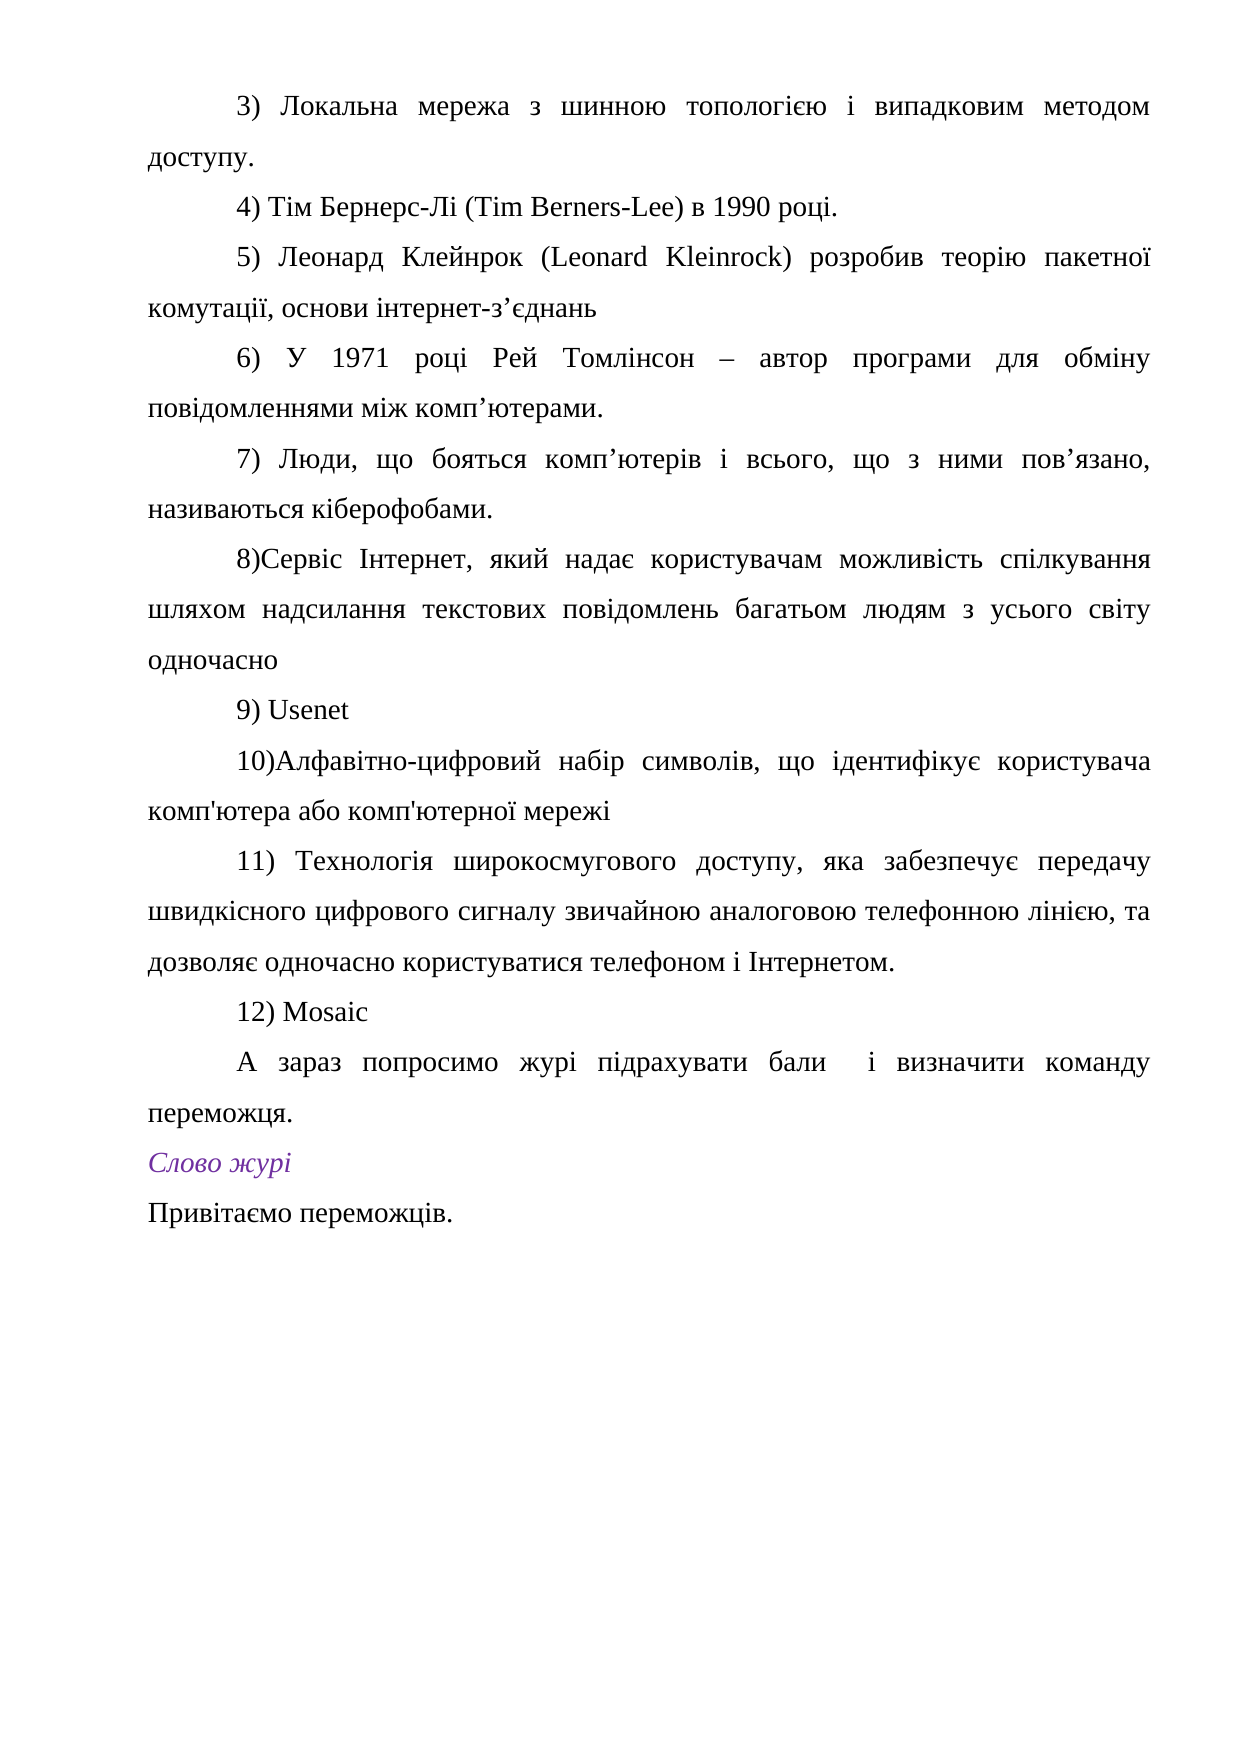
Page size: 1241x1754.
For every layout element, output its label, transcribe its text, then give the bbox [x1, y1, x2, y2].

text 4) Тім Бернерс-Лі (Tіm Berners-Lee) в 1990 році. [148, 189, 1152, 223]
text 6) У 1971 році Рей Томлінсон – автор програми для обміну повідомленнями між комп’ютерами. [148, 340, 1152, 424]
text 9) Usenet [148, 692, 1152, 726]
text Привітаємо переможців. [148, 1195, 1152, 1229]
text А зараз попросимо журі підрахувати бали і визначити команду переможця. [148, 1044, 1152, 1128]
text 3) Локальна мережа з шинною топологією і випадковим методом доступу. [148, 88, 1152, 172]
text Слово журі [148, 1145, 1152, 1179]
text 5) Леонард Клейнрок (Leonard Kleіnrock) розробив теорію пакетної комутації, основи інтернет-з’єднань [148, 239, 1152, 323]
text 10)Алфавітно-цифровий набір символів, що ідентифікує користувача комп'ютера або комп'ютерної мережі [148, 743, 1152, 826]
text 12) Mosaic [148, 994, 1152, 1028]
text 7) Люди, що бояться комп’ютерів і всього, що з ними пов’язано, називаються кіберофобами. [148, 441, 1152, 524]
text 11) Технологія широкосмугового доступу, яка забезпечує передачу швидкісного цифрового сигналу звичайною аналоговою телефонною лінією, та дозволяє одночасно користуватися телефоном і Інтернетом. [148, 843, 1152, 977]
text 8)Сервіс Інтернет, який надає користувачам можливість спілкування шляхом надсилання текстових повідомлень багатьом людям з усього світу одночасно [148, 541, 1152, 676]
